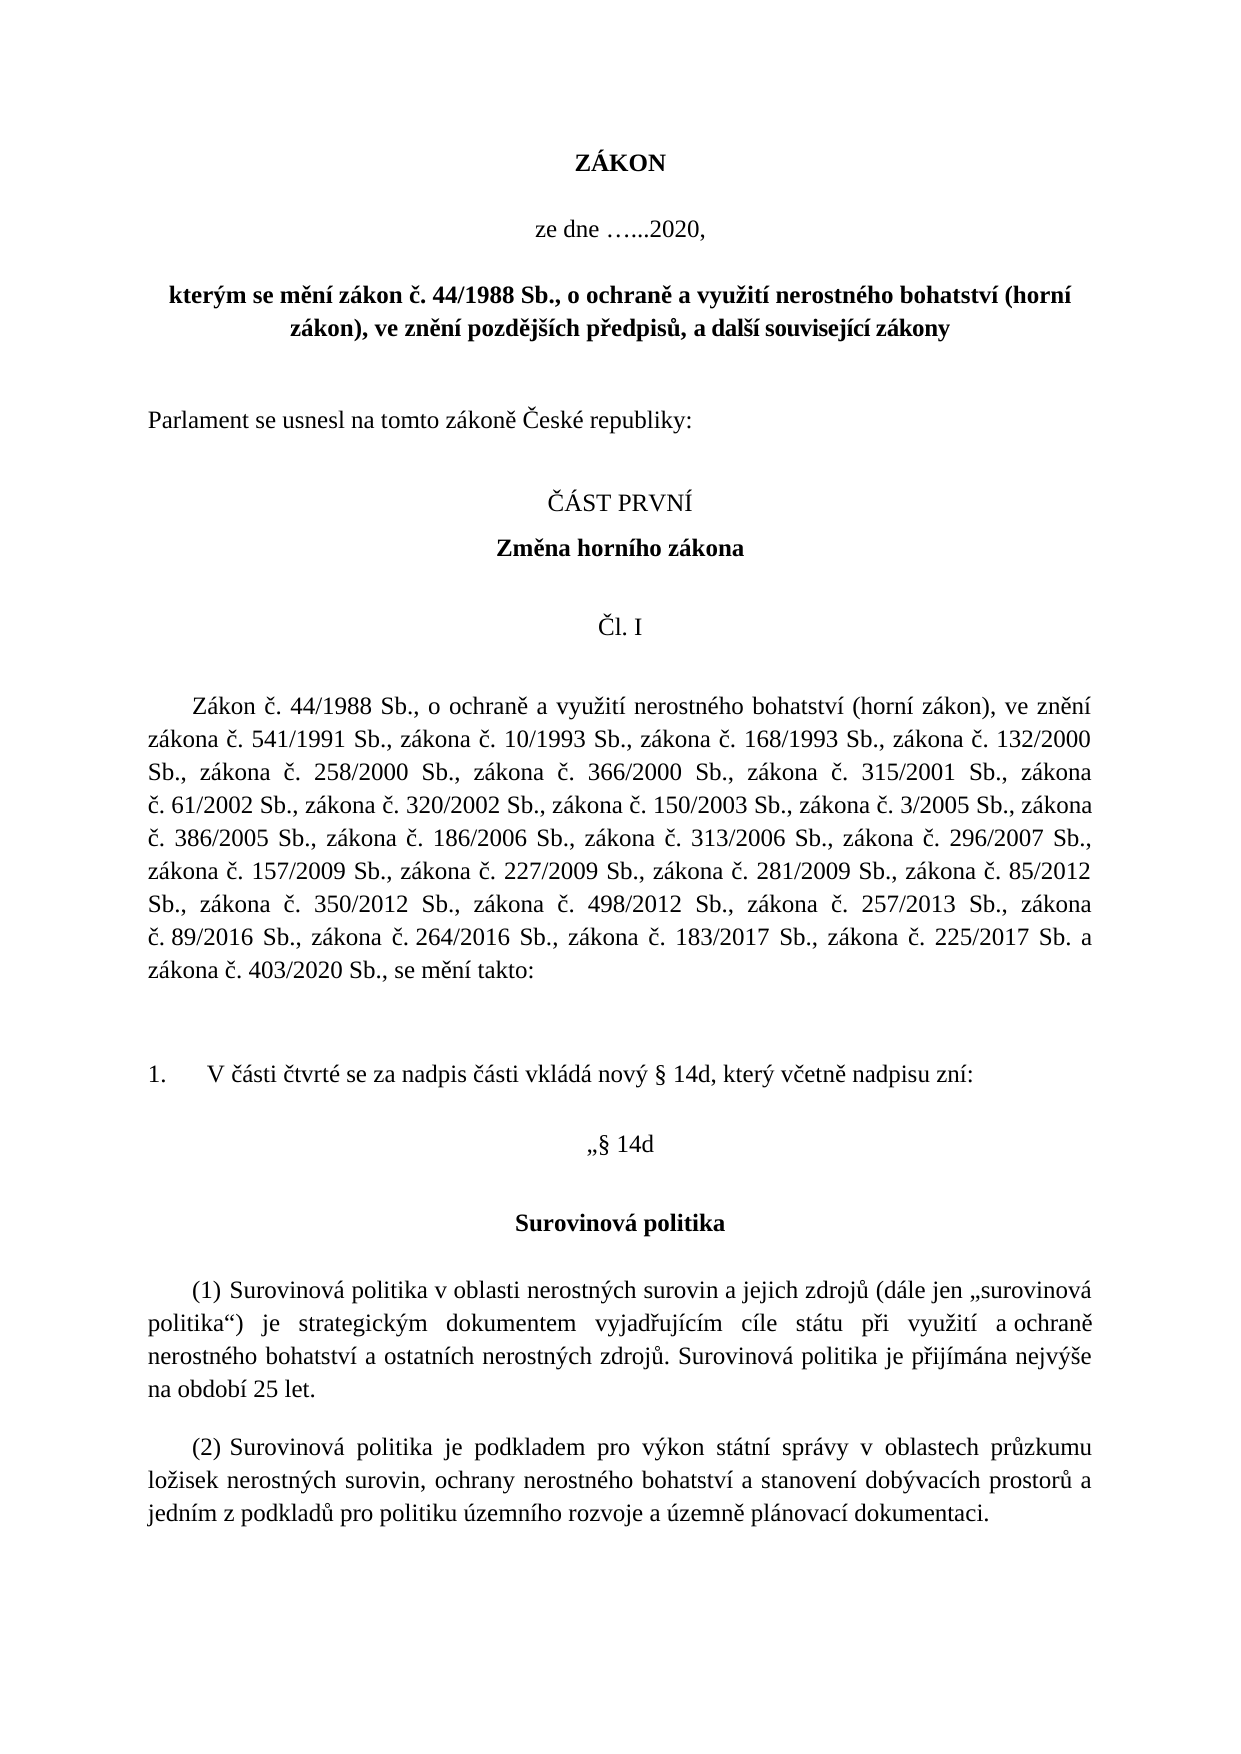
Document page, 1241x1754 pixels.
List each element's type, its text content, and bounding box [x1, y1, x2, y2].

text Parlament se usnesl na tomto zákoně České republiky: [148, 405, 1093, 433]
text Surovinová politika je podkladem pro výkon státní správy v oblastech průzkumu ložisek nerostných surovin, ochrany nerostného bohatství a stanovení dobývacích prostorů a jedním z podkladů pro politiku územního rozvoje a územně plánovací dokumentaci. [148, 1432, 1093, 1527]
text Surovinová politika v oblasti nerostných surovin a jejich zdrojů (dále jen „surovinová politika“) je strategickým dokumentem vyjadřujícím cíle státu při využití a ochraně nerostného bohatství a ostatních nerostných zdrojů. Surovinová politika je přijímána nejvýše na období 25 let. [148, 1275, 1093, 1402]
text kterým se mění zákon č. 44/1988 Sb., o ochraně a využití nerostného bohatství (horní zákon), ve znění pozdějších předpisů, a další související zákony [148, 280, 1093, 342]
text Zákon č. 44/1988 Sb., o ochraně a využití nerostného bohatství (horní zákon), ve znění zákona č. 541/1991 Sb., zákona č. 10/1993 Sb., zákona č. 168/1993 Sb., zákona č. 132/2000 Sb., zákona č. 258/2000 Sb., zákona č. 366/2000 Sb., zákona č. 315/2001 Sb., zákona č. 61/2002 Sb., zákona č. 320/2002 Sb., zákona č. 150/2003 Sb., zákona č. 3/2005 Sb., zákona č. 386/2005 Sb., zákona č. 186/2006 Sb., zákona č. 313/2006 Sb., zákona č. 296/2007 Sb., zákona č. 157/2009 Sb., zákona č. 227/2009 Sb., zákona č. 281/2009 Sb., zákona č. 85/2012 Sb., zákona č. 350/2012 Sb., zákona č. 498/2012 Sb., zákona č. 257/2013 Sb., zákona č. 89/2016 Sb., zákona č. 264/2016 Sb., zákona č. 183/2017 Sb., zákona č. 225/2017 Sb. a zákona č. 403/2020 Sb., se mění takto: [148, 691, 1093, 984]
text Změna horního zákona [148, 533, 1093, 562]
text „§ 14d [148, 1129, 1093, 1158]
text ČÁST PRVNÍ [148, 488, 1093, 516]
text V části čtvrté se za nadpis části vkládá nový § 14d, který včetně nadpisu zní: [148, 1059, 1093, 1088]
text Surovinová politika [148, 1208, 1093, 1237]
text ZÁKON [148, 148, 1093, 176]
text Čl. I [148, 612, 1093, 641]
text ze dne …...2020, [148, 214, 1093, 243]
